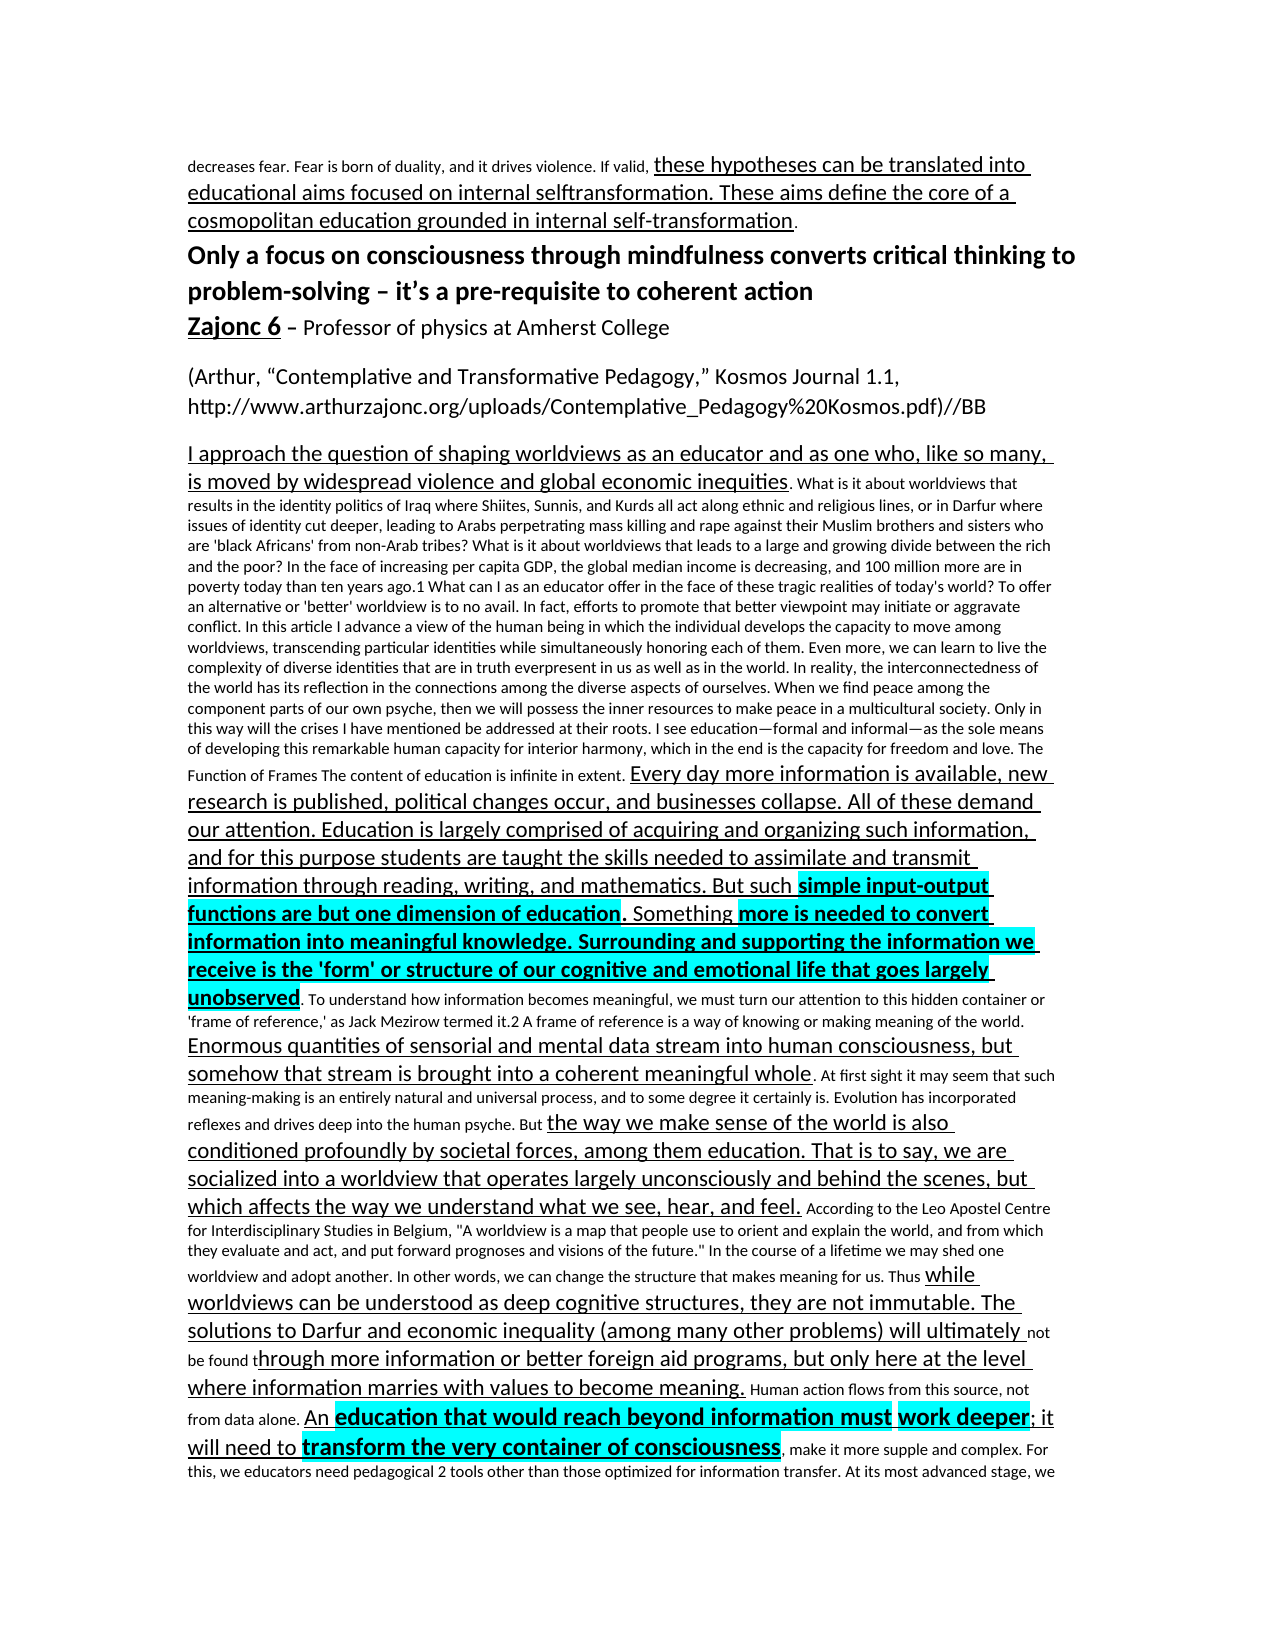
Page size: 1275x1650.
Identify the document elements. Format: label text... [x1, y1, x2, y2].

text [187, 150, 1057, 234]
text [187, 439, 1057, 1482]
text Zajonc 6 – Professor of physics at Amherst College [187, 309, 1087, 342]
subtitle Only a focus on consciousness through mindfulness converts critical thinking to problem-solving – it’s a pre-requisite to coherent action [187, 238, 1087, 307]
text (Arthur, “Contemplative and Transformative Pedagogy,” Kosmos Journal 1.1, http://www.arthurzajonc.org/uploads/Contemplative_Pedagogy%20Kosmos.pdf)//BB [187, 362, 1087, 420]
